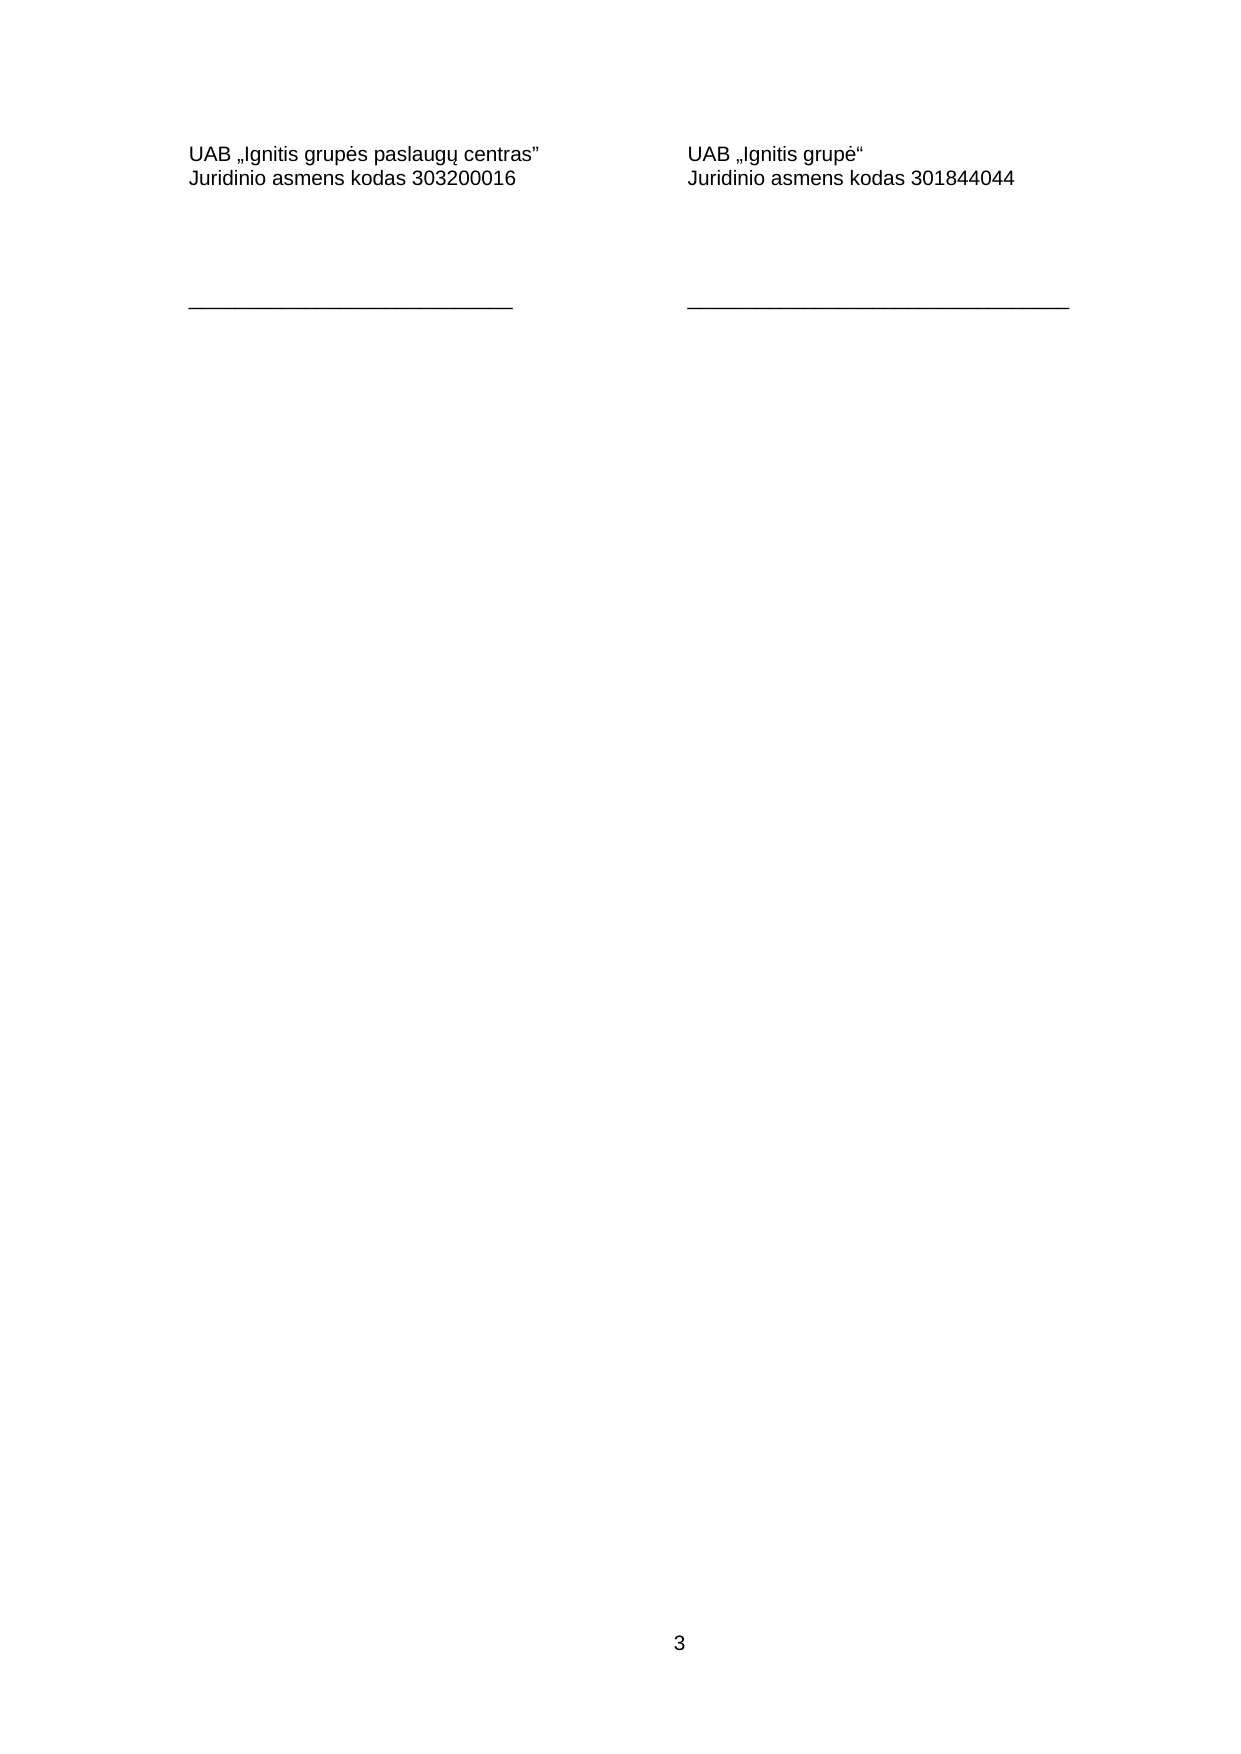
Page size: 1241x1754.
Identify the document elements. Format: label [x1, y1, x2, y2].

table_header [676, 142, 1175, 524]
table_header [177, 142, 676, 524]
